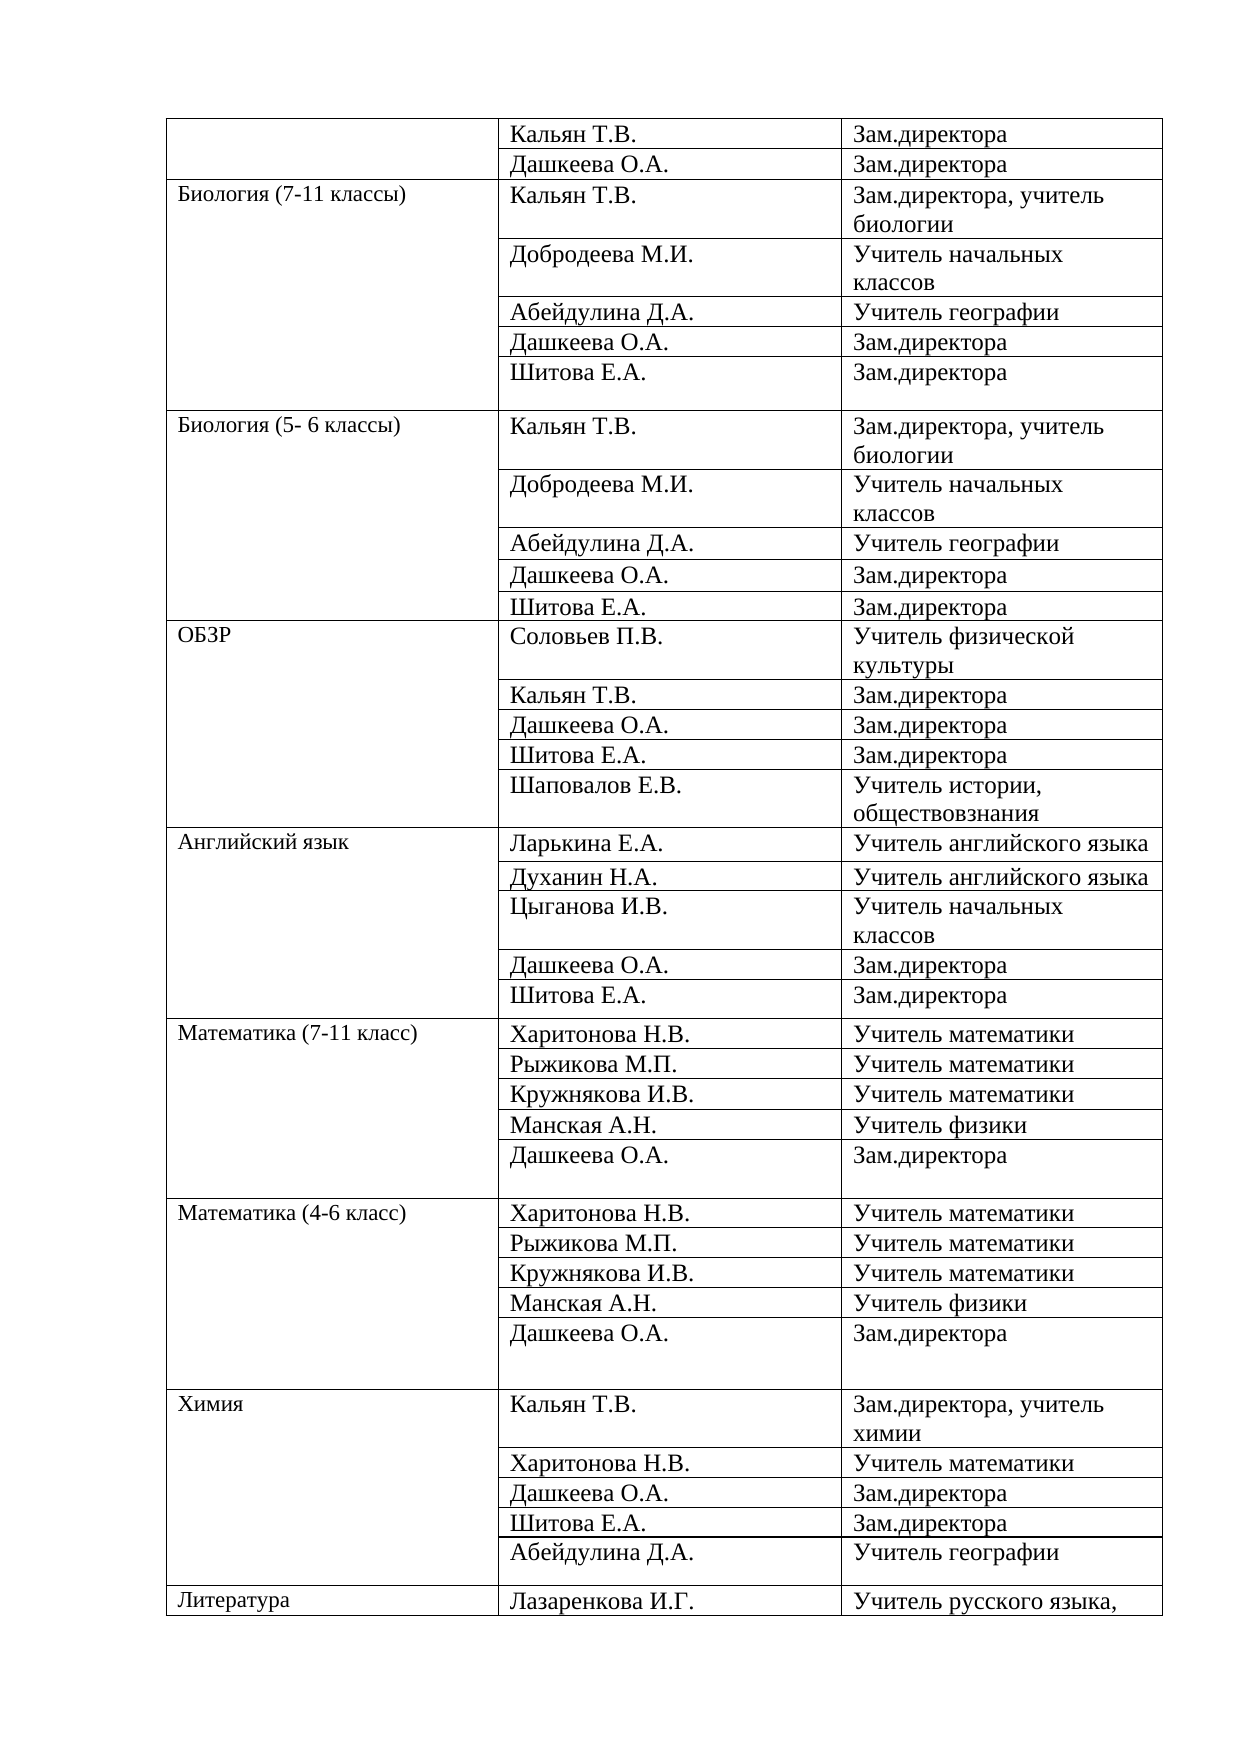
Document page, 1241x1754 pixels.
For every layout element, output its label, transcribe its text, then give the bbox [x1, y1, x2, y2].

table_cell Рыжикова М.П. [499, 1228, 841, 1257]
table_cell Кружнякова И.В. [499, 1079, 841, 1109]
table_cell Биология (7-11 классы) [167, 180, 498, 410]
table_cell Учитель физики [842, 1110, 1162, 1139]
table_cell Учитель истории, обществовзнания [842, 770, 1162, 827]
table_cell Математика (4-6 класс) [167, 1199, 498, 1388]
table_cell Учитель начальных классов [842, 239, 1162, 296]
table_cell Зам.директора [842, 1318, 1162, 1388]
table_cell Кальян Т.В. [499, 680, 841, 709]
table_cell Учитель математики [842, 1258, 1162, 1287]
table_cell Манская А.Н. [499, 1288, 841, 1317]
table_cell Харитонова Н.В. [499, 1019, 841, 1048]
table_cell Кальян Т.В. [499, 1390, 841, 1447]
table_cell Зам.директора [842, 950, 1162, 979]
table_cell Зам.директора [842, 1508, 1162, 1536]
table_cell Учитель математики [842, 1019, 1162, 1048]
table_cell Учитель начальных классов [842, 470, 1162, 527]
table_cell Зам.директора [842, 1140, 1162, 1197]
table_cell Дашкеева О.А. [499, 950, 841, 979]
table_cell Харитонова Н.В. [499, 1448, 841, 1477]
table_cell Учитель математики [842, 1199, 1162, 1227]
table_cell Учитель географии [842, 297, 1162, 326]
table_cell Зам.директора [842, 560, 1162, 591]
table_cell Рыжикова М.П. [499, 1049, 841, 1078]
table_cell Учитель математики [842, 1448, 1162, 1477]
table_cell Шитова Е.А. [499, 592, 841, 620]
table_cell Английский язык [167, 828, 498, 1018]
table_cell Учитель математики [842, 1079, 1162, 1109]
table_cell Учитель географии [842, 528, 1162, 559]
table_cell Шитова Е.А. [499, 980, 841, 1018]
table_cell Учитель физики [842, 1288, 1162, 1317]
table_cell Дашкеева О.А. [499, 1478, 841, 1507]
table_cell Дашкеева О.А. [499, 149, 841, 179]
table_cell Зам.директора [842, 740, 1162, 769]
table_cell Шитова Е.А. [499, 740, 841, 769]
table_cell Абейдулина Д.А. [499, 297, 841, 326]
table_cell Дашкеева О.А. [499, 710, 841, 739]
table_cell Абейдулина Д.А. [499, 1538, 841, 1585]
table_cell Кружнякова И.В. [499, 1258, 841, 1287]
table_cell Зам.директора [842, 119, 1162, 148]
table_cell Зам.директора [842, 1478, 1162, 1507]
table_cell Зам.директора [842, 357, 1162, 410]
table_cell Зам.директора [842, 327, 1162, 356]
table_cell Кальян Т.В. [499, 119, 841, 148]
table_cell Добродеева М.И. [499, 239, 841, 296]
table_cell Добродеева М.И. [499, 470, 841, 527]
table_cell Зам.директора [842, 149, 1162, 179]
table_cell Учитель математики [842, 1228, 1162, 1257]
table_cell Кальян Т.В. [499, 180, 841, 238]
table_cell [842, 1586, 1162, 1615]
table_cell Духанин Н.А. [499, 862, 841, 890]
table_cell Учитель физической культуры [842, 621, 1162, 679]
table_cell Дашкеева О.А. [499, 1140, 841, 1197]
table_cell Манская А.Н. [499, 1110, 841, 1139]
table_cell Учитель английского языка [842, 828, 1162, 861]
table_cell Учитель английского языка [842, 862, 1162, 890]
table_cell ОБЗР [167, 621, 498, 827]
table_cell Зам.директора, учитель химии [842, 1390, 1162, 1447]
table_cell Харитонова Н.В. [499, 1199, 841, 1227]
table_cell Зам.директора, учитель биологии [842, 180, 1162, 238]
table_cell Соловьев П.В. [499, 621, 841, 679]
table_cell Дашкеева О.А. [499, 560, 841, 591]
table_cell Зам.директора, учитель биологии [842, 411, 1162, 468]
table_cell Лазаренкова И.Г. [499, 1586, 841, 1615]
table_cell Зам.директора [842, 592, 1162, 620]
table_cell Зам.директора [842, 710, 1162, 739]
table_cell Кальян Т.В. [499, 411, 841, 468]
table_cell Биология (5- 6 классы) [167, 411, 498, 620]
table_cell Учитель географии [842, 1538, 1162, 1585]
table_cell Зам.директора [842, 980, 1162, 1018]
table_cell Дашкеева О.А. [499, 327, 841, 356]
table_cell Шитова Е.А. [499, 357, 841, 410]
table_cell Математика (7-11 класс) [167, 1019, 498, 1197]
table_cell Ларькина Е.А. [499, 828, 841, 861]
table_cell Шаповалов Е.В. [499, 770, 841, 827]
table_cell Учитель математики [842, 1049, 1162, 1078]
table_cell Учитель начальных классов [842, 891, 1162, 949]
table_cell Абейдулина Д.А. [499, 528, 841, 559]
table_cell Шитова Е.А. [499, 1508, 841, 1536]
table_cell Цыганова И.В. [499, 891, 841, 949]
table_cell Химия [167, 1390, 498, 1585]
table_cell Литература [167, 1586, 498, 1615]
table_cell Дашкеева О.А. [499, 1318, 841, 1388]
table_cell Зам.директора [842, 680, 1162, 709]
